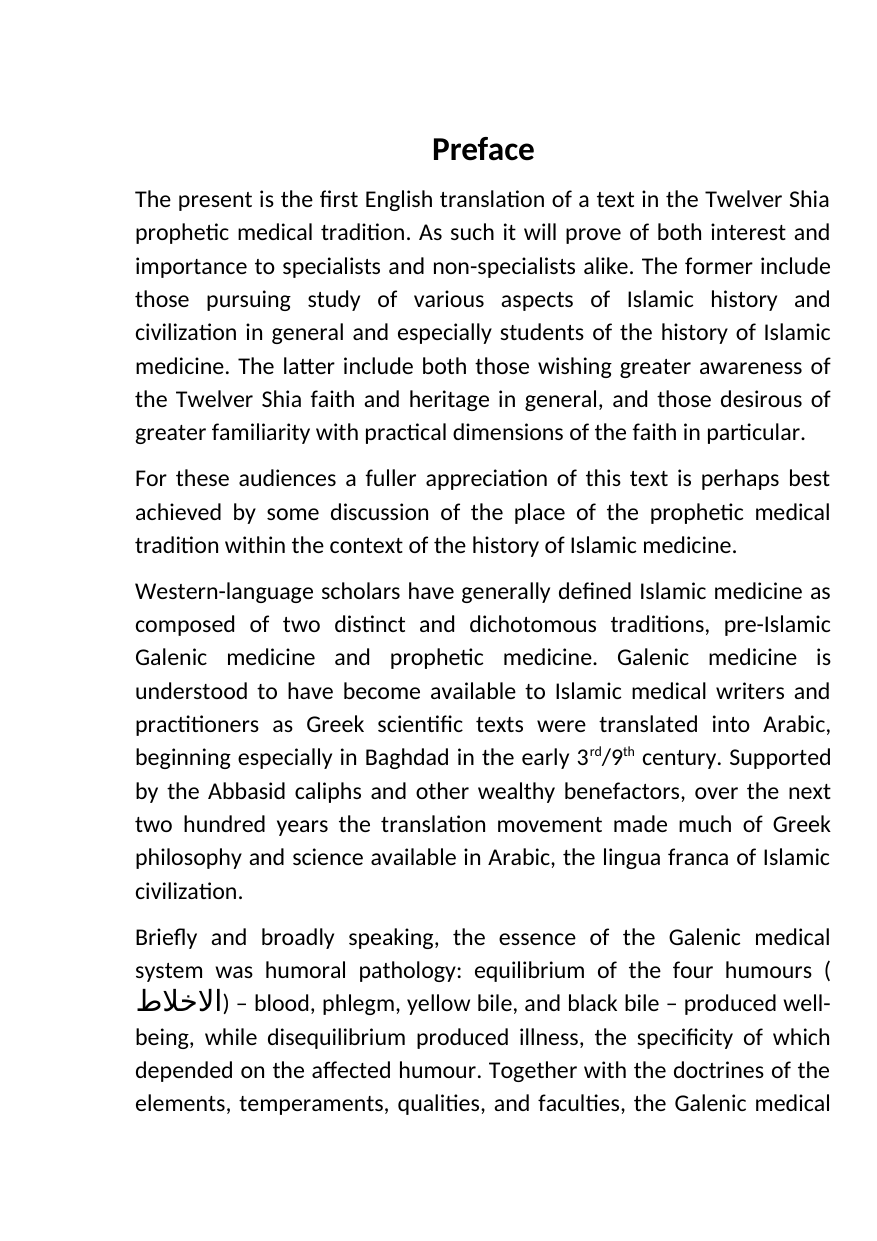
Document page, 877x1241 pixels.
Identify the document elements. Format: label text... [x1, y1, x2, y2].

text For these audiences a fuller appreciation of this text is perhaps best achieved by some discussion of the place of the prophetic medical tradition within the context of the history of Islamic medicine. [135, 460, 832, 560]
text The present is the first English translation of a text in the Twelver Shia prophetic medical tradition. As such it will prove of both interest and importance to specialists and non-specialists alike. The former include those pursuing study of various aspects of Islamic history and civilization in general and especially students of the history of Islamic medicine. The latter include both those wishing greater awareness of the Twelver Shia faith and heritage in general, and those desirous of greater familiarity with practical dimensions of the faith in particular. [135, 181, 832, 447]
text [135, 918, 832, 1118]
text Western-language scholars have generally defined Islamic medicine as composed of two distinct and dichotomous traditions, pre-Islamic Galenic medicine and prophetic medicine. Galenic medicine is understood to have become available to Islamic medical writers and practitioners as Greek scientific texts were translated into Arabic, beginning especially in Baghdad in the early 3rd/9th century. Supported by the Abbasid caliphs and other wealthy benefactors, over the next two hundred years the translation movement made much of Greek philosophy and science available in Arabic, the lingua franca of Islamic civilization. [135, 572, 832, 906]
subtitle Preface [135, 127, 832, 168]
